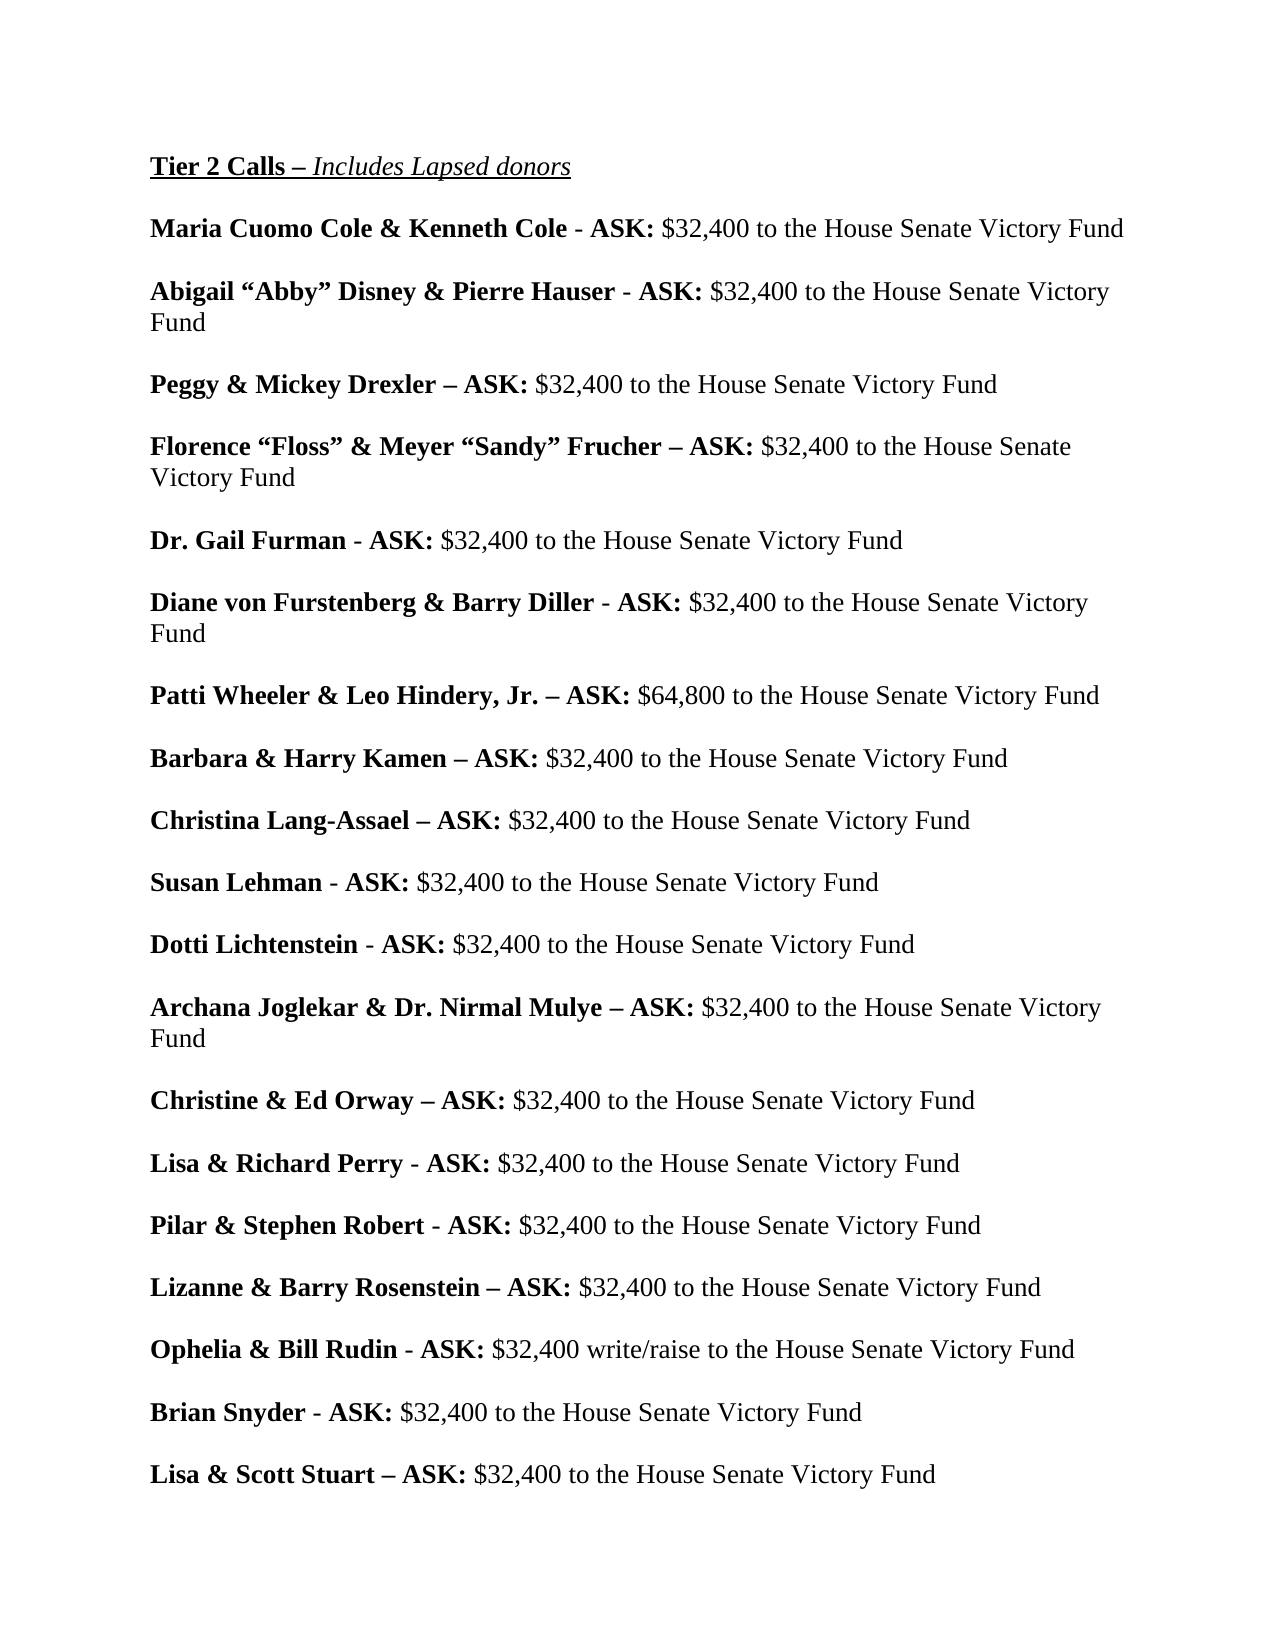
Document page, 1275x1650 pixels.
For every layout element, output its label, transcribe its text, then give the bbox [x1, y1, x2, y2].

text Tier 2 Calls – Includes Lapsed donors [150, 150, 1125, 181]
text Brian Snyder - ASK: $32,400 to the House Senate Victory Fund [150, 1396, 1125, 1427]
text Lizanne & Barry Rosenstein – ASK: $32,400 to the House Senate Victory Fund [150, 1271, 1125, 1302]
text Ophelia & Bill Rudin - ASK: $32,400 write/raise to the House Senate Victory Fund [150, 1333, 1125, 1365]
text Diane von Furstenberg & Barry Diller - ASK: $32,400 to the House Senate Victory Fund [150, 586, 1125, 648]
text Abigail “Abby” Disney & Pierre Hauser - ASK: $32,400 to the House Senate Victory Fund [150, 274, 1125, 337]
text Christine & Ed Orway – ASK: $32,400 to the House Senate Victory Fund [150, 1084, 1125, 1116]
text Christina Lang-Assael – ASK: $32,400 to the House Senate Victory Fund [150, 804, 1125, 835]
text Archana Joglekar & Dr. Nirmal Mulye – ASK: $32,400 to the House Senate Victory Fund [150, 991, 1125, 1053]
text Patti Wheeler & Leo Hindery, Jr. – ASK: $64,800 to the House Senate Victory Fund [150, 679, 1125, 711]
text Susan Lehman - ASK: $32,400 to the House Senate Victory Fund [150, 866, 1125, 897]
text Dr. Gail Furman - ASK: $32,400 to the House Senate Victory Fund [150, 524, 1125, 555]
text Lisa & Scott Stuart – ASK: $32,400 to the House Senate Victory Fund [150, 1458, 1125, 1489]
text Lisa & Richard Perry - ASK: $32,400 to the House Senate Victory Fund [150, 1147, 1125, 1178]
text Barbara & Harry Kamen – ASK: $32,400 to the House Senate Victory Fund [150, 742, 1125, 773]
text Peggy & Mickey Drexler – ASK: $32,400 to the House Senate Victory Fund [150, 368, 1125, 399]
text Maria Cuomo Cole & Kenneth Cole - ASK: $32,400 to the House Senate Victory Fund [150, 212, 1125, 243]
text Pilar & Stephen Robert - ASK: $32,400 to the House Senate Victory Fund [150, 1209, 1125, 1240]
text Dotti Lichtenstein - ASK: $32,400 to the House Senate Victory Fund [150, 929, 1125, 960]
text Florence “Floss” & Meyer “Sandy” Frucher – ASK: $32,400 to the House Senate Victory Fund [150, 430, 1125, 493]
